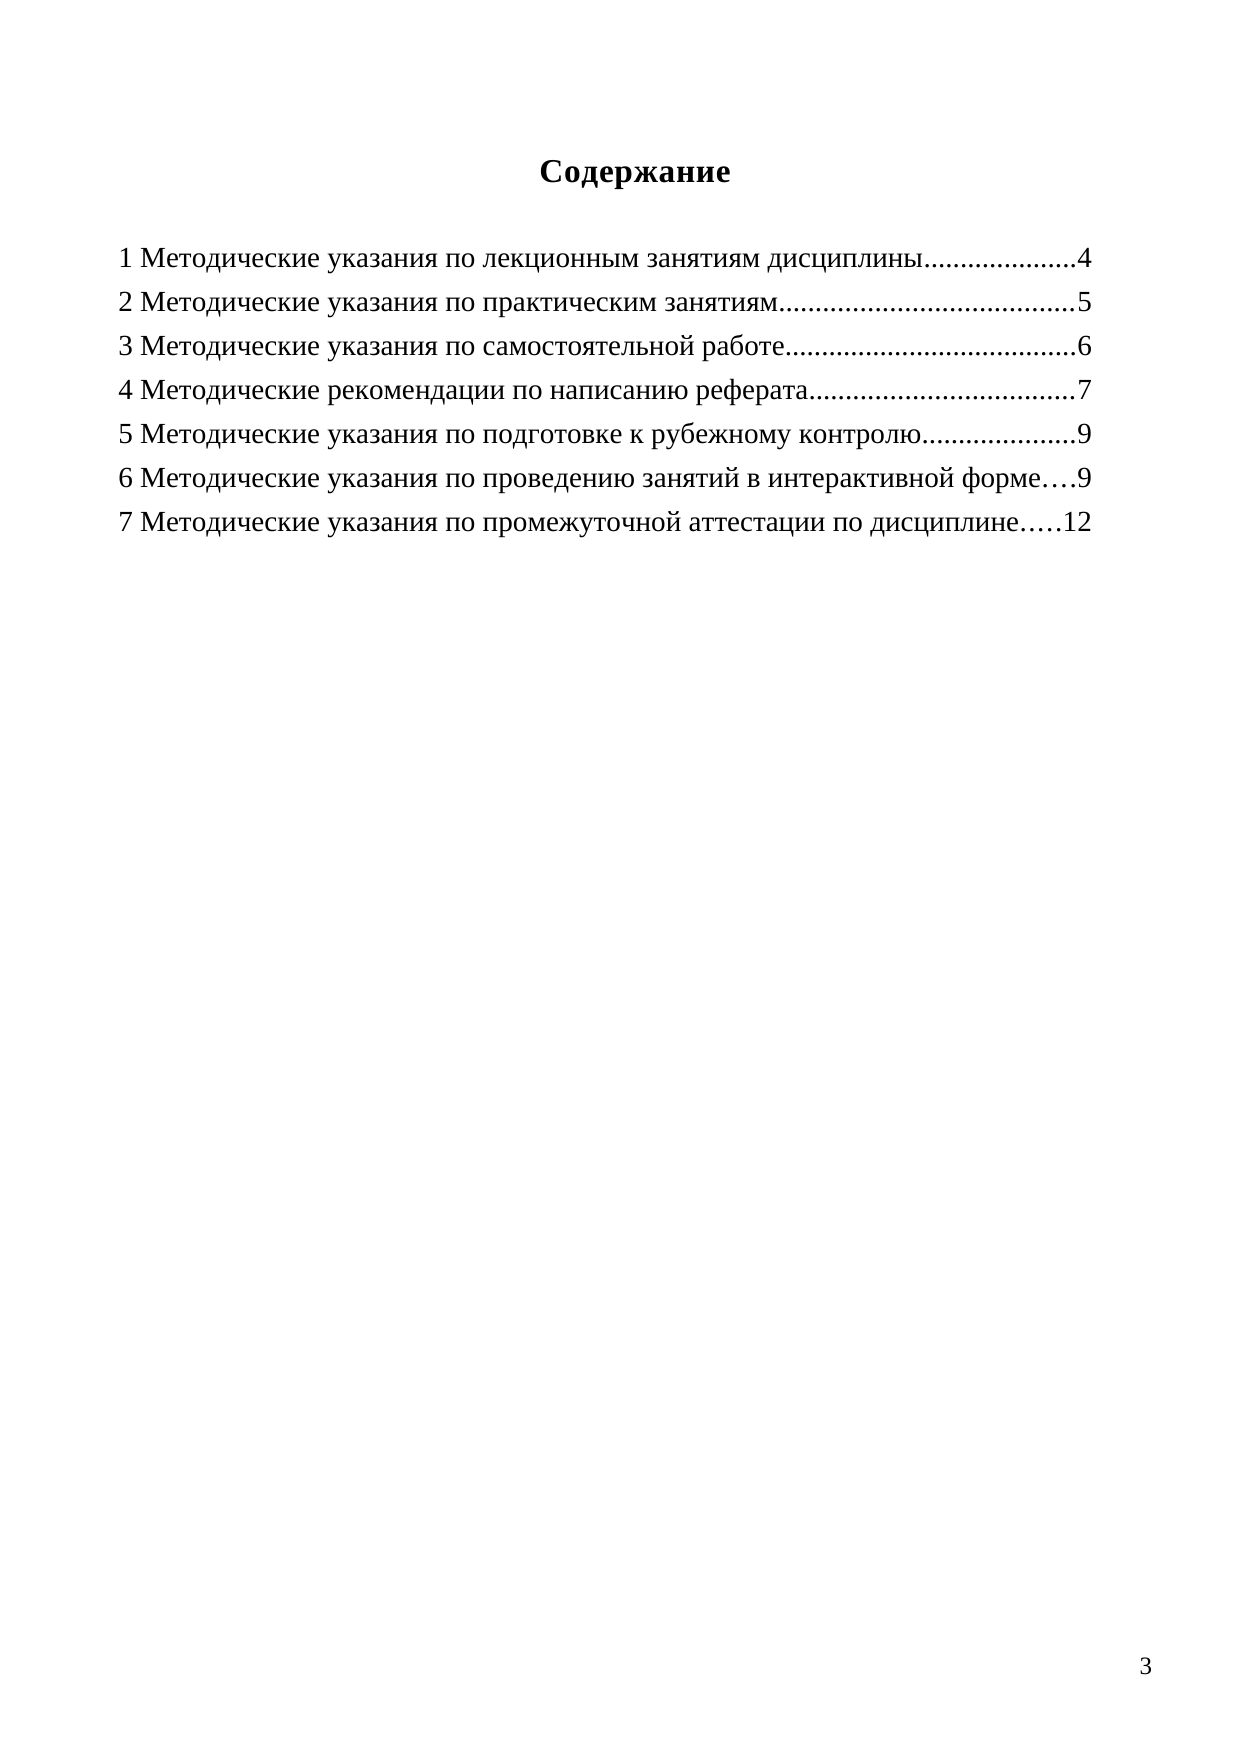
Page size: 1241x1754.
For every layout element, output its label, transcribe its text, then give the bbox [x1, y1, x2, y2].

text Содержание [118, 152, 1152, 190]
